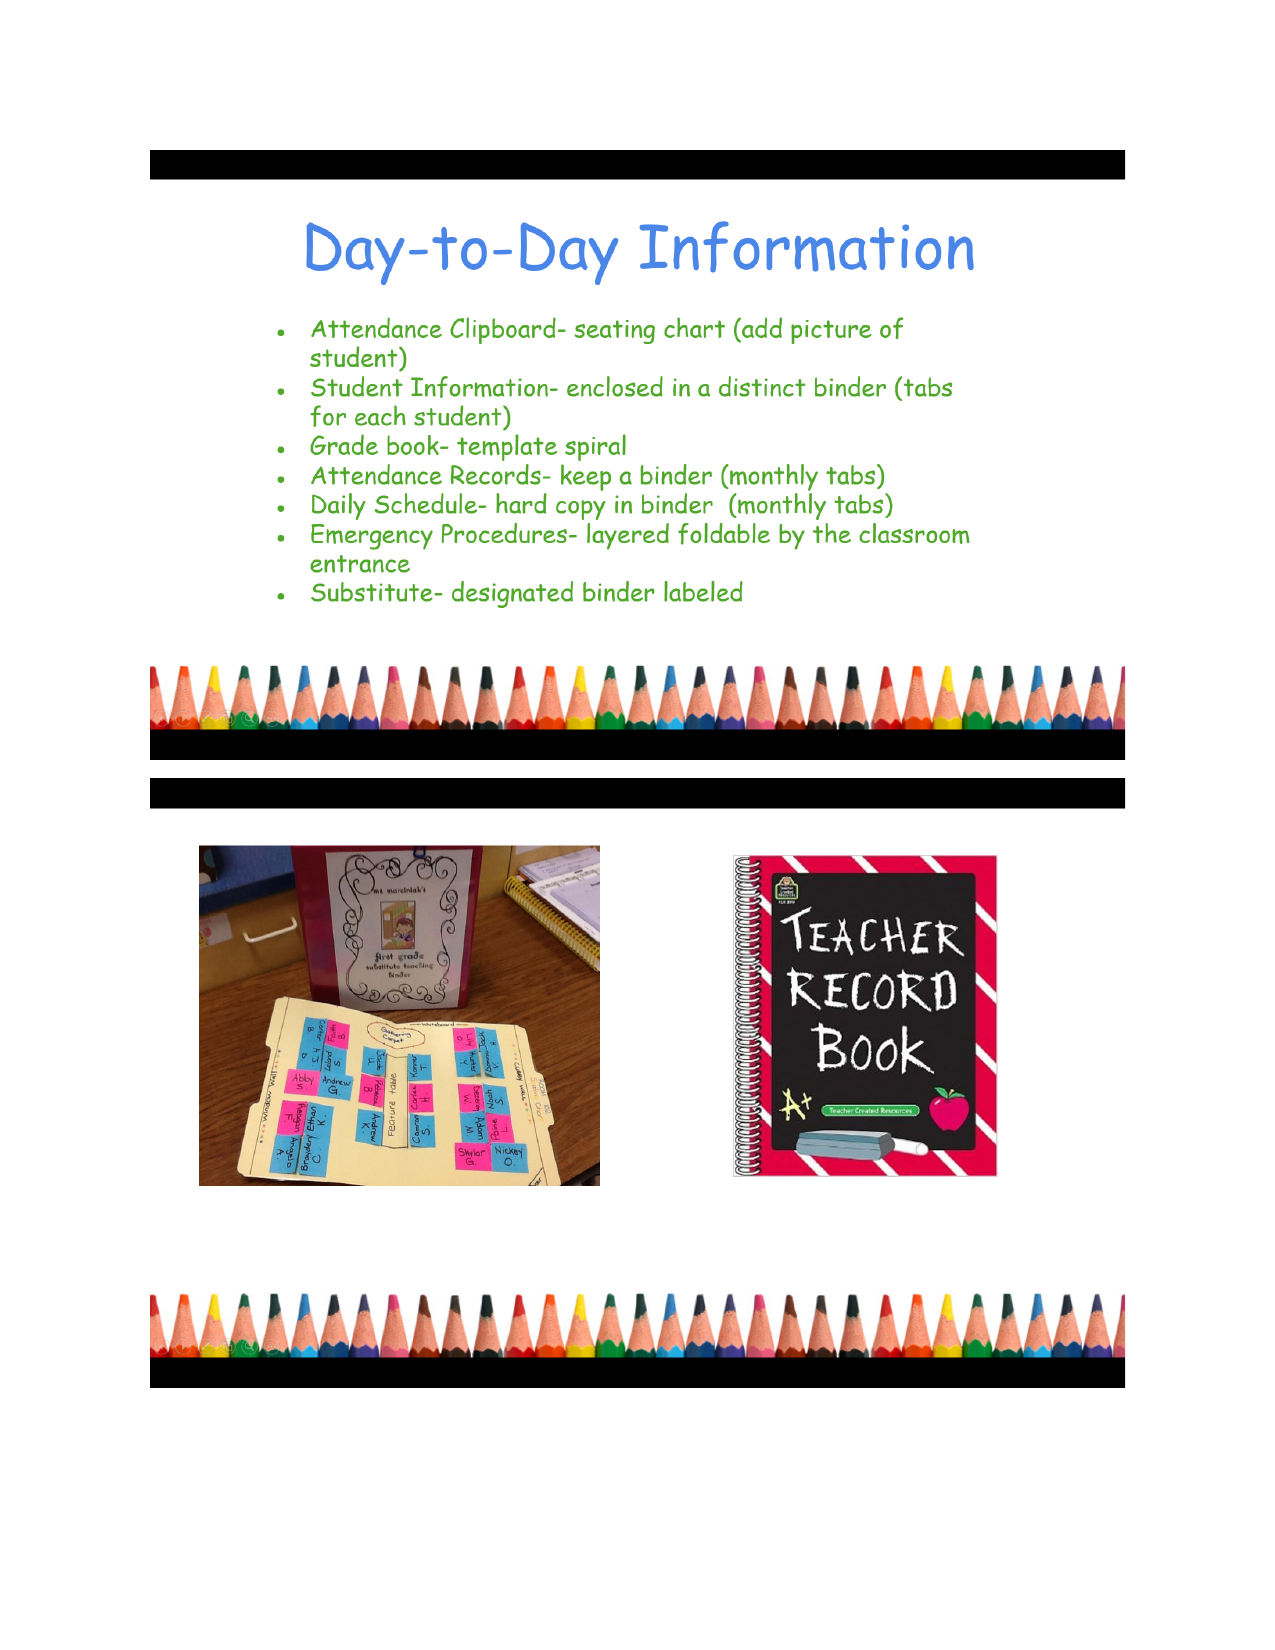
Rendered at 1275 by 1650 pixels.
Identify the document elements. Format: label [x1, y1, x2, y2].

picture [150, 778, 1125, 1388]
picture [150, 150, 1125, 760]
